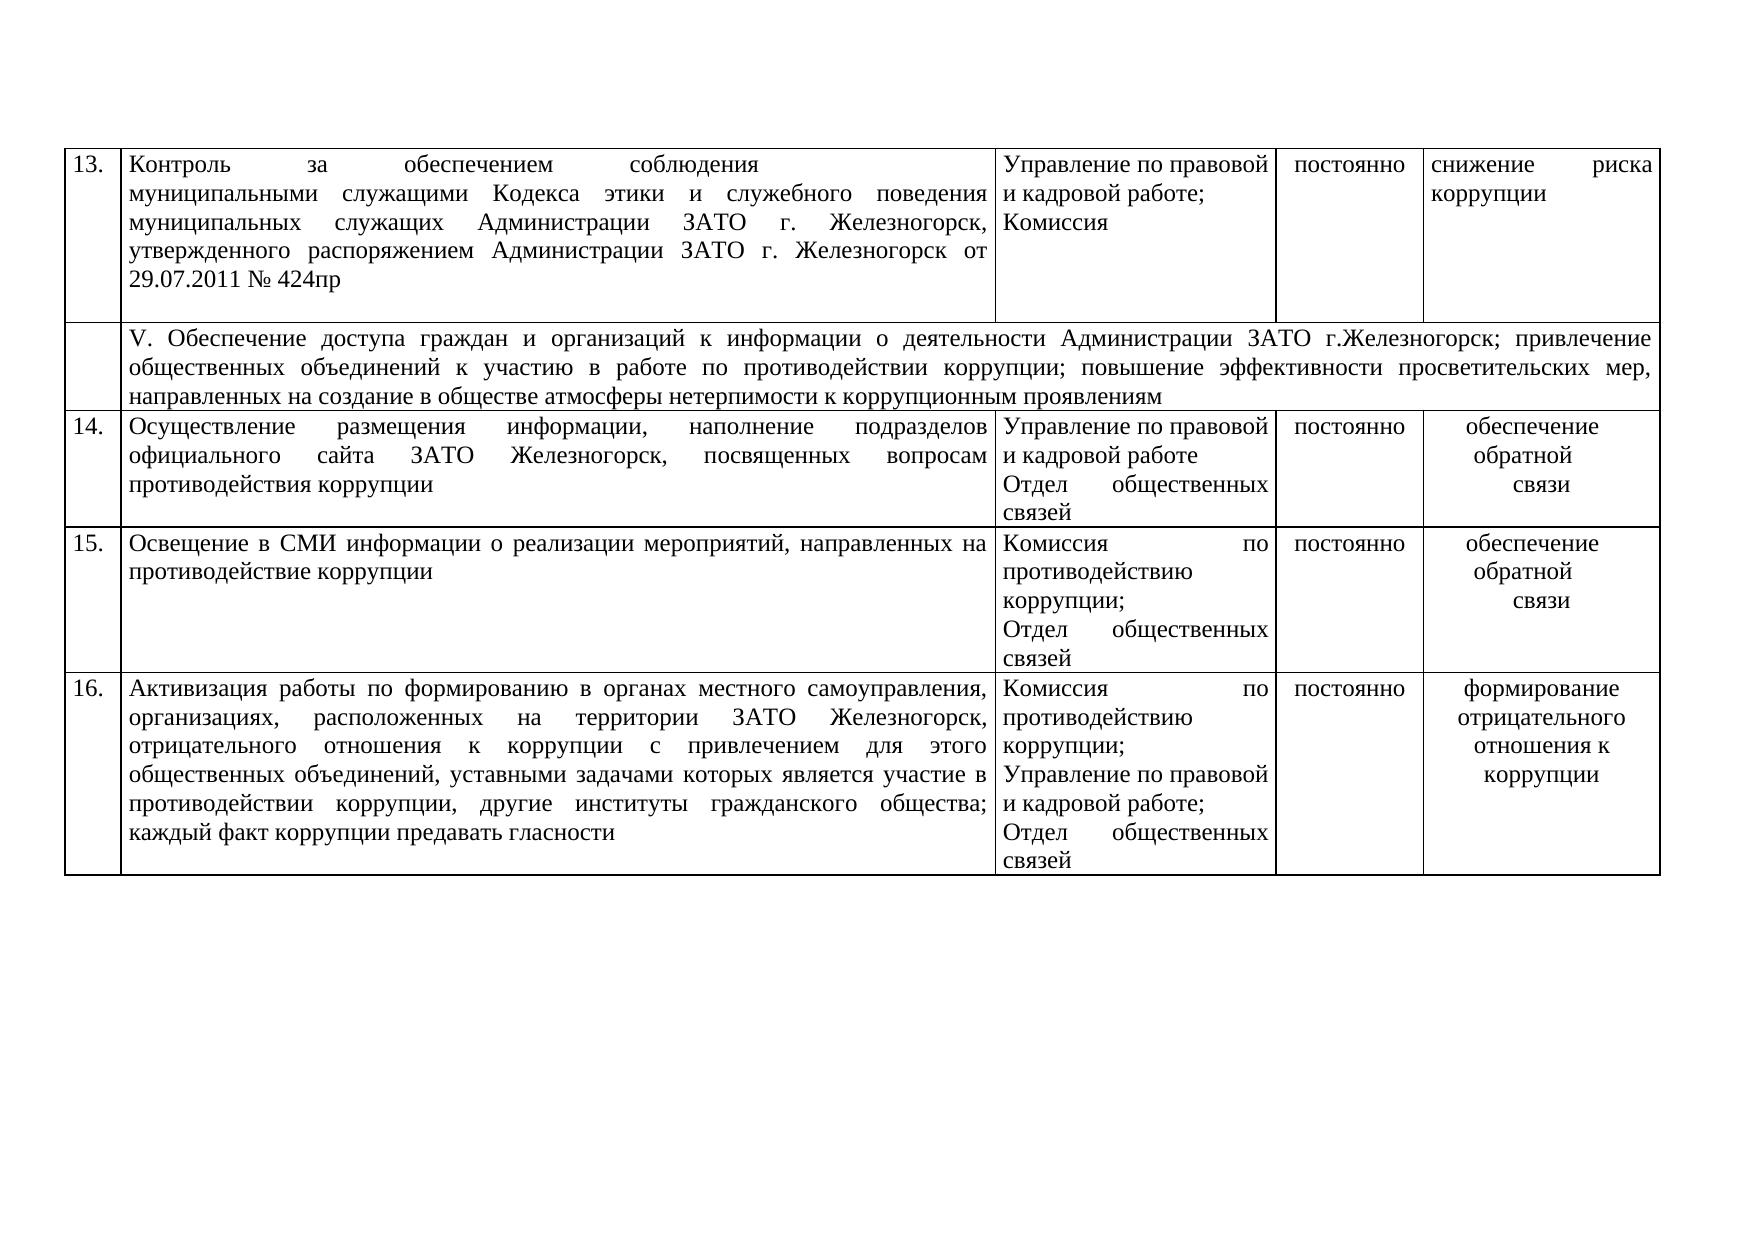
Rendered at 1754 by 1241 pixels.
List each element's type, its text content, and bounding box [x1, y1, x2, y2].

table_cell постоянно [1277, 528, 1423, 671]
table_cell постоянно [1277, 149, 1423, 322]
table_cell Управление по правовой и кадровой работе Отдел общественных связей [996, 411, 1275, 526]
table_cell обеспечение обратной связи [1424, 411, 1659, 526]
table_cell Активизация работы по формированию в органах местного самоуправления, организациях, расположенных на территории ЗАТО Железногорск, отрицательного отношения к коррупции с привлечением для этого общественных объединений, уставными задачами которых является участие в противодействии коррупции, другие институты гражданского общества; каждый факт коррупции предавать гласности [122, 673, 995, 874]
table_cell Осуществление размещения информации, наполнение подразделов официального сайта ЗАТО Железногорск, посвященных вопросам противодействия коррупции [122, 411, 995, 526]
table_cell 14. [66, 411, 120, 526]
table_cell постоянно [1277, 411, 1423, 526]
table_cell Управление по правовой и кадровой работе; Комиссия [996, 149, 1275, 322]
table_cell Освещение в СМИ информации о реализации мероприятий, направленных на противодействие коррупции [122, 528, 995, 671]
table_cell постоянно [1277, 673, 1423, 874]
table_cell [66, 323, 120, 409]
table_cell 13. [66, 149, 120, 322]
table_cell обеспечение обратной связи [1424, 528, 1659, 671]
table_cell 16. [66, 673, 120, 874]
table_cell V. Обеспечение доступа граждан и организаций к информации о деятельности Администрации ЗАТО г.Железногорск; привлечение общественных объединений к участию в работе по противодействии коррупции; повышение эффективности просветительских мер, направленных на создание в обществе атмосферы нетерпимости к коррупционным проявлениям [122, 323, 1659, 409]
table_cell снижение риска коррупции [1424, 149, 1659, 322]
table_cell Комиссия по противодействию коррупции; Управление по правовой и кадровой работе; Отдел общественных связей [996, 673, 1275, 874]
table_cell Контроль за обеспечением соблюдения муниципальными служащими Кодекса этики и служебного поведения муниципальных служащих Администрации ЗАТО г. Железногорск, утвержденного распоряжением Администрации ЗАТО г. Железногорск от 29.07.2011 № 424пр [122, 149, 995, 322]
table_cell Комиссия по противодействию коррупции; Отдел общественных связей [996, 528, 1275, 671]
table_cell 15. [66, 528, 120, 671]
table_cell формирование отрицательного отношения к коррупции [1424, 673, 1659, 874]
